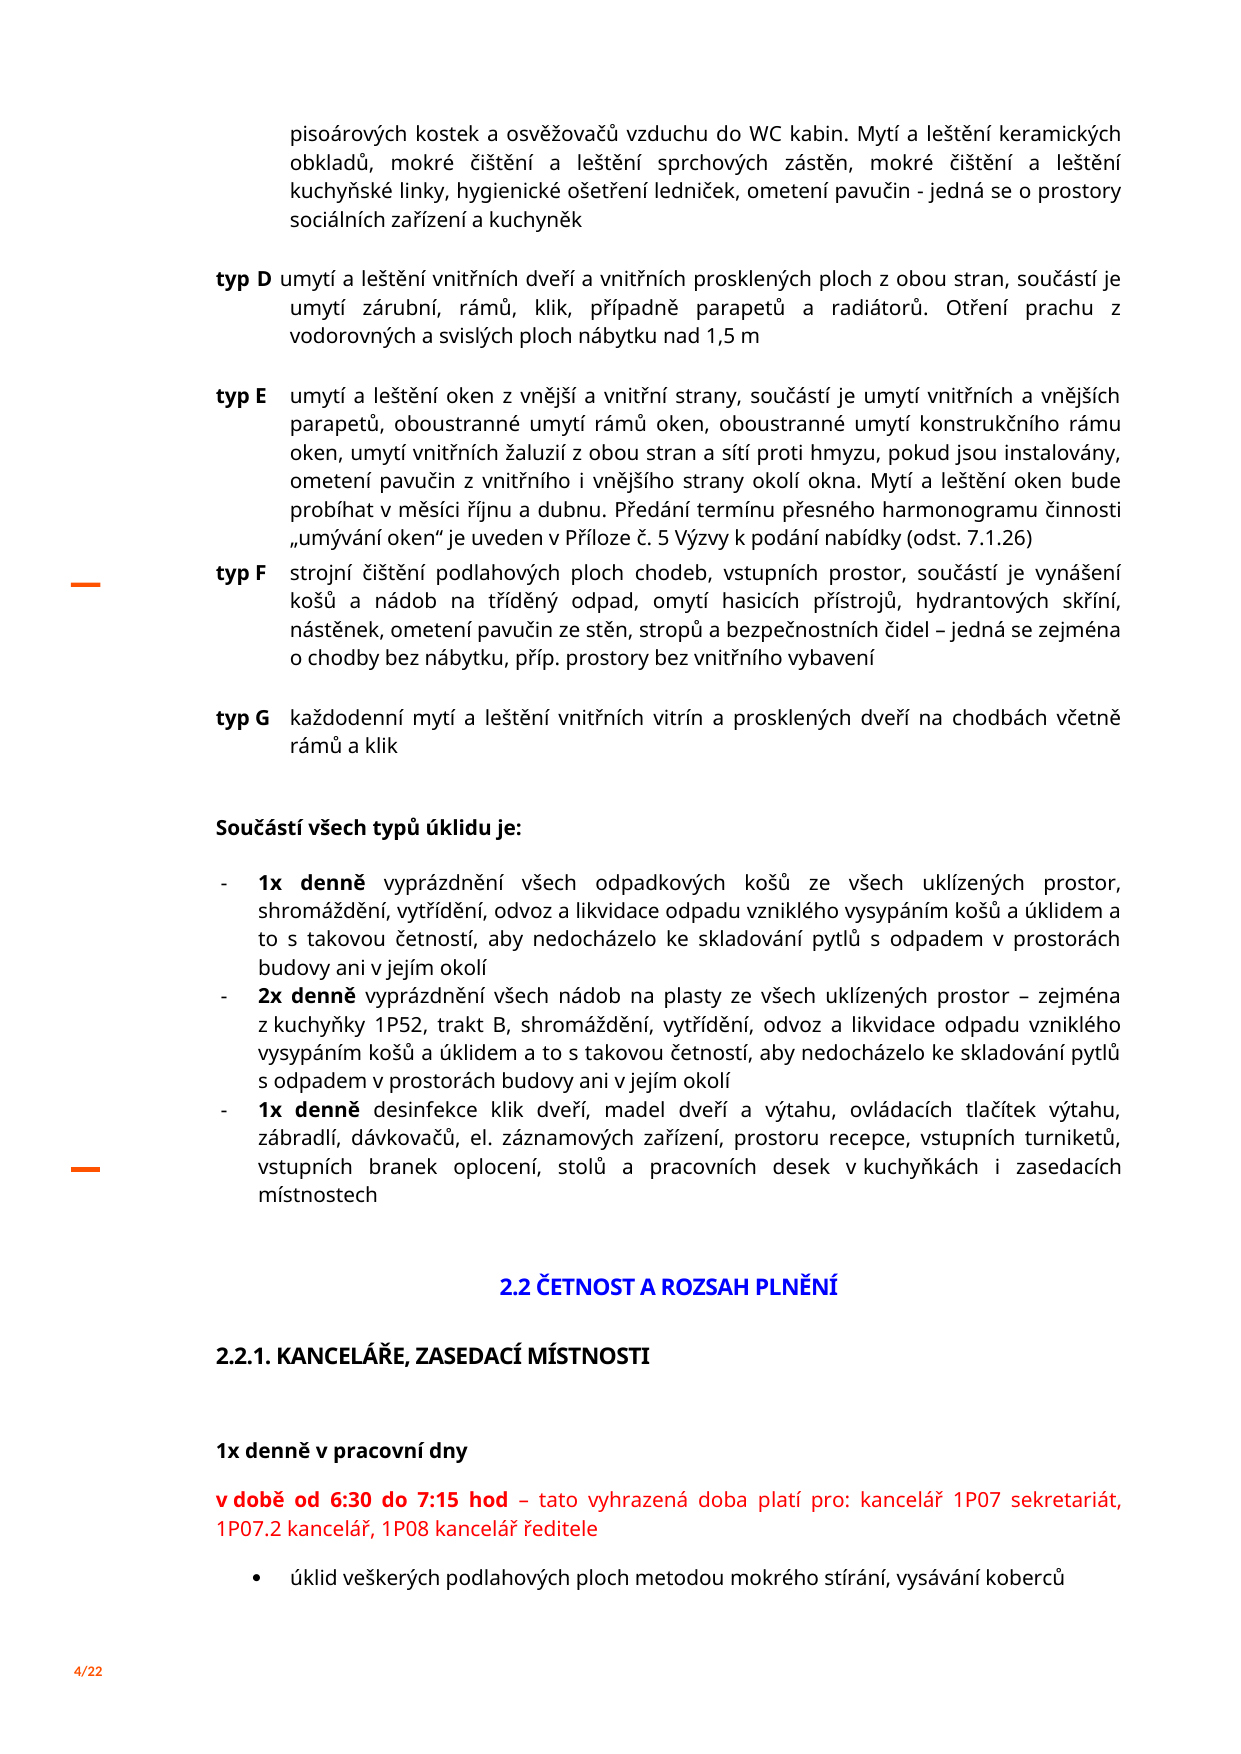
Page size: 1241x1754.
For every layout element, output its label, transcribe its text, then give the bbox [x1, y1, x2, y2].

subtitle 2.2.1. KANCELÁŘE, ZASEDACÍ MÍSTNOSTI [216, 1340, 1122, 1371]
text 1x denně v pracovní dny [216, 1436, 1122, 1465]
text typ D umytí a leštění vnitřních dveří a vnitřních prosklených ploch z obou stran, součástí je umytí zárubní, rámů, klik, případně parapetů a radiátorů. Otření prachu z vodorovných a svislých ploch nábytku nad 1,5 m [216, 264, 1122, 350]
list typ E umytí a leštění oken z vnější a vnitřní strany, součástí je umytí vnitřních a vnějších parapetů, oboustranné umytí rámů oken, oboustranné umytí konstrukčního rámu oken, umytí vnitřních žaluzií z obou stran a sítí proti hmyzu, pokud jsou instalovány, ometení pavučin z vnitřního i vnějšího strany okolí okna. Mytí a leštění oken bude probíhat v měsíci říjnu a dubnu. Předání termínu přesného harmonogramu činnosti „umývání oken“ je uveden v Příloze č. 5 Výzvy k podání nabídky (odst. 7.1.26) [216, 381, 1122, 552]
text typ F strojní čištění podlahových ploch chodeb, vstupních prostor, součástí je vynášení košů a nádob na tříděný odpad, omytí hasicích přístrojů, hydrantových skříní, nástěnek, ometení pavučin ze stěn, stropů a bezpečnostních čidel – jedná se zejména o chodby bez nábytku, příp. prostory bez vnitřního vybavení [216, 558, 1122, 672]
text v době od 6:30 do 7:15 hod – tato vyhrazená doba platí pro: kancelář 1P07 sekretariát, 1P07.2 kancelář, 1P08 kancelář ředitele [216, 1486, 1122, 1542]
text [216, 119, 1122, 233]
list úklid veškerých podlahových ploch metodou mokrého stírání, vysávání koberců [253, 1563, 1122, 1592]
text Součástí všech typů úklidu je: [216, 813, 1122, 841]
list 1x denně vyprázdnění všech odpadkových košů ze všech uklízených prostor, shromáždění, vytřídění, odvoz a likvidace odpadu vzniklého vysypáním košů a úklidem a to s takovou četností, aby nedocházelo ke skladování pytlů s odpadem v prostorách budovy ani v jejím okolí [220, 868, 1122, 981]
list 1x denně desinfekce klik dveří, madel dveří a výtahu, ovládacích tlačítek výtahu, zábradlí, dávkovačů, el. záznamových zařízení, prostoru recepce, vstupních turniketů, vstupních branek oplocení, stolů a pracovních desek v kuchyňkách i zasedacích místnostech [220, 1095, 1122, 1209]
list 2x denně vyprázdnění všech nádob na plasty ze všech uklízených prostor – zejména z kuchyňky 1P52, trakt B, shromáždění, vytřídění, odvoz a likvidace odpadu vzniklého vysypáním košů a úklidem a to s takovou četností, aby nedocházelo ke skladování pytlů s odpadem v prostorách budovy ani v jejím okolí [220, 981, 1122, 1095]
text typ G každodenní mytí a leštění vnitřních vitrín a prosklených dveří na chodbách včetně rámů a klik [216, 703, 1122, 760]
subtitle 2.2 ČETNOST A ROZSAH PLNĚNÍ [216, 1271, 1122, 1302]
